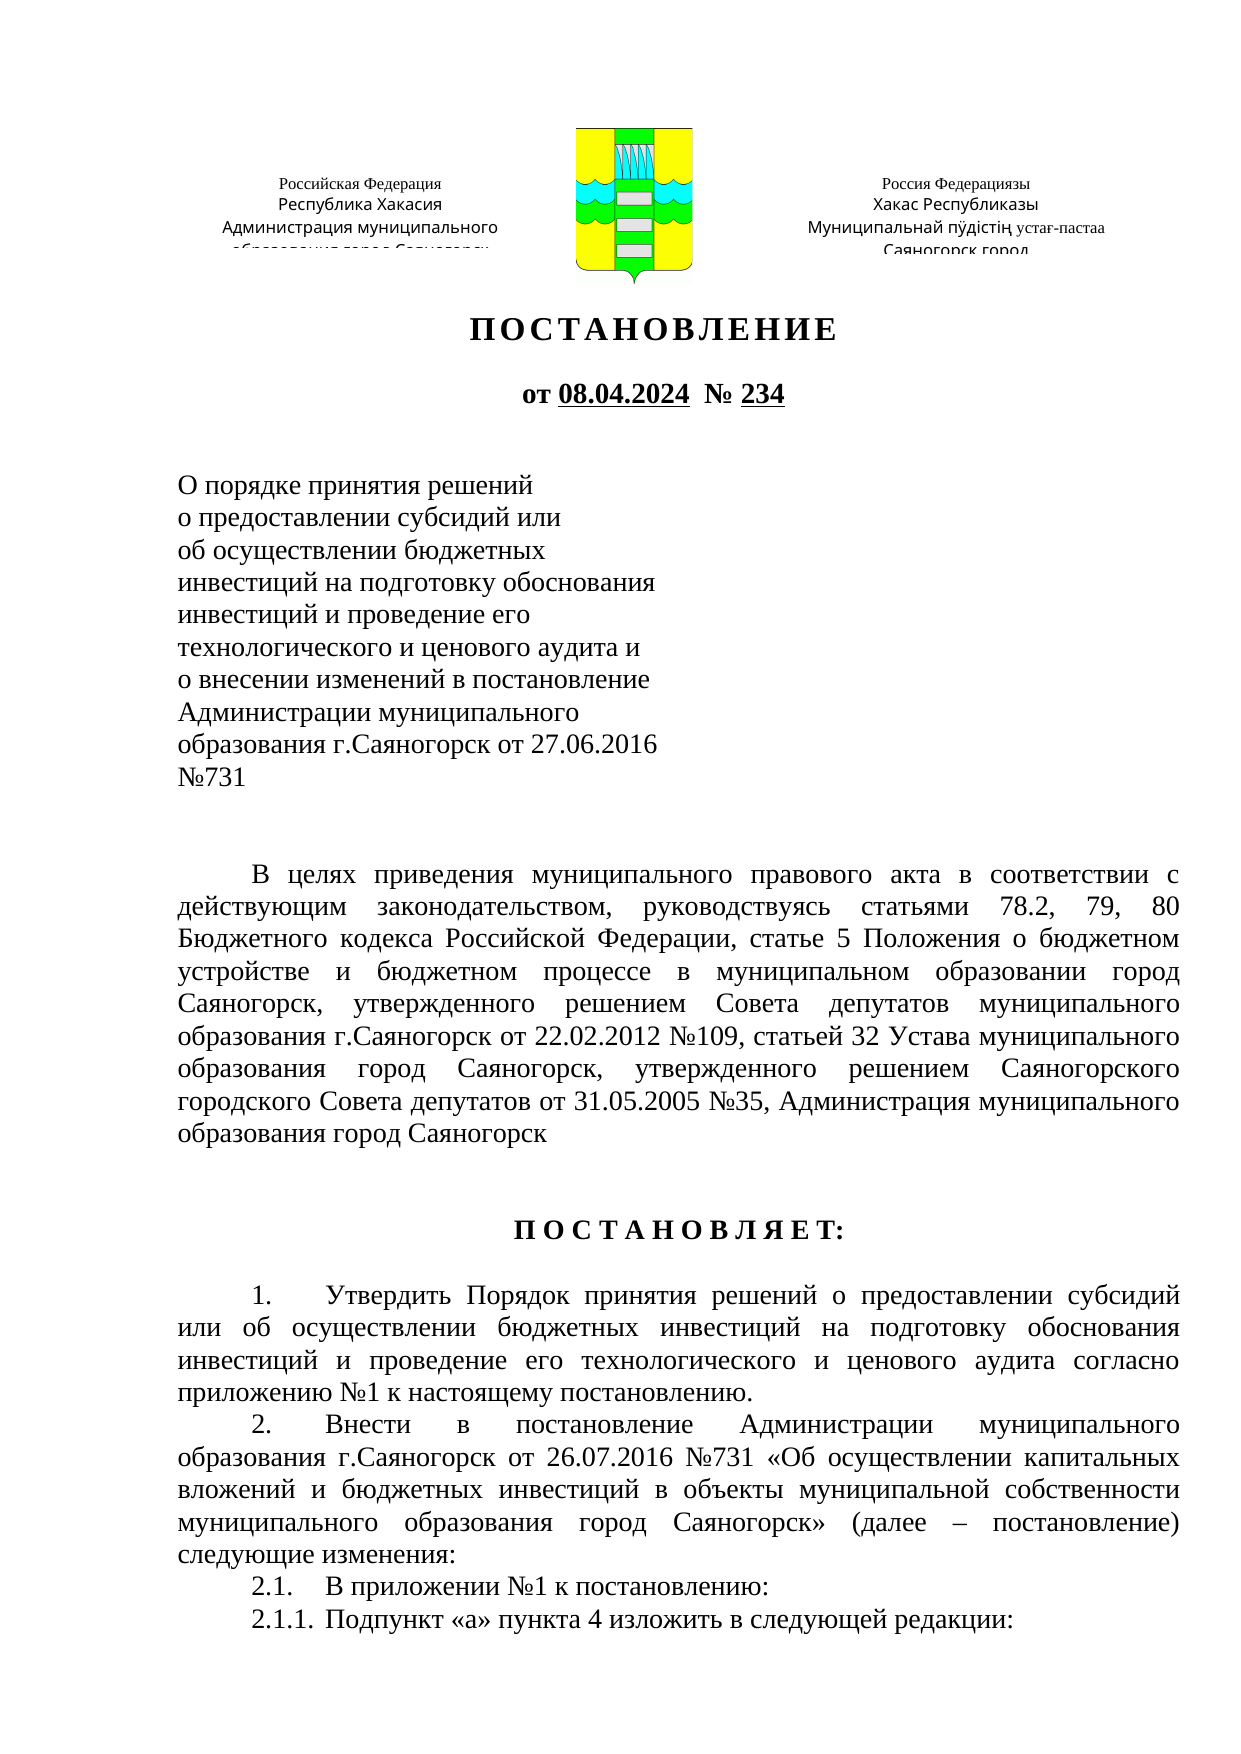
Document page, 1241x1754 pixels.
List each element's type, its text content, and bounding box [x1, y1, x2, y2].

title инвестиций на подготовку обоснования [177, 565, 1181, 598]
text 2. Внести в постановление Администрации муниципального образования г.Саяногорск от 26.07.2016 №731 «Об осуществлении капитальных вложений и бюджетных инвестиций в объекты муниципальной собственности муниципального образования город Саяногорск» (далее – постановление) следующие изменения: [177, 1407, 1181, 1569]
picture [576, 128, 693, 285]
title Администрации муниципального [177, 695, 1181, 727]
text В целях приведения муниципального правового акта в соответствии с действующим законодательством, руководствуясь статьями 78.2, 79, 80 Бюджетного кодекса Российской Федерации, статье 5 Положения о бюджетном устройстве и бюджетном процессе в муниципальном образовании город Саяногорск, утвержденного решением Совета депутатов муниципального образования г.Саяногорск от 22.02.2012 №109, статьей 32 Устава муниципального образования город Саяногорск, утвержденного решением Саяногорского городского Совета депутатов от 31.05.2005 №35, Администрация муниципального образования город Саяногорск [177, 857, 1181, 1148]
title о предоставлении субсидий или [177, 500, 1181, 533]
text 1. Утвердить Порядок принятия решений о предоставлении субсидий или об осуществлении бюджетных инвестиций на подготовку обоснования инвестиций и проведение его технологического и ценового аудита согласно приложению №1 к настоящему постановлению. [177, 1278, 1181, 1407]
title образования г.Саяногорск от 27.06.2016 [177, 727, 1181, 759]
title о внесении изменений в постановление [177, 662, 1181, 695]
title №731 [177, 759, 1181, 792]
title об осуществлении бюджетных [177, 533, 1181, 565]
title инвестиций и проведение его [177, 598, 1181, 630]
text 2.1.1. Подпункт «а» пункта 4 изложить в следующей редакции: [177, 1602, 1181, 1634]
text 2.1. В приложении №1 к постановлению: [177, 1569, 1181, 1602]
title технологического и ценового аудита и [177, 630, 1181, 662]
text П О С Т А Н О В Л Я Е Т: [177, 1213, 1181, 1246]
title О порядке принятия решений [177, 468, 1181, 500]
